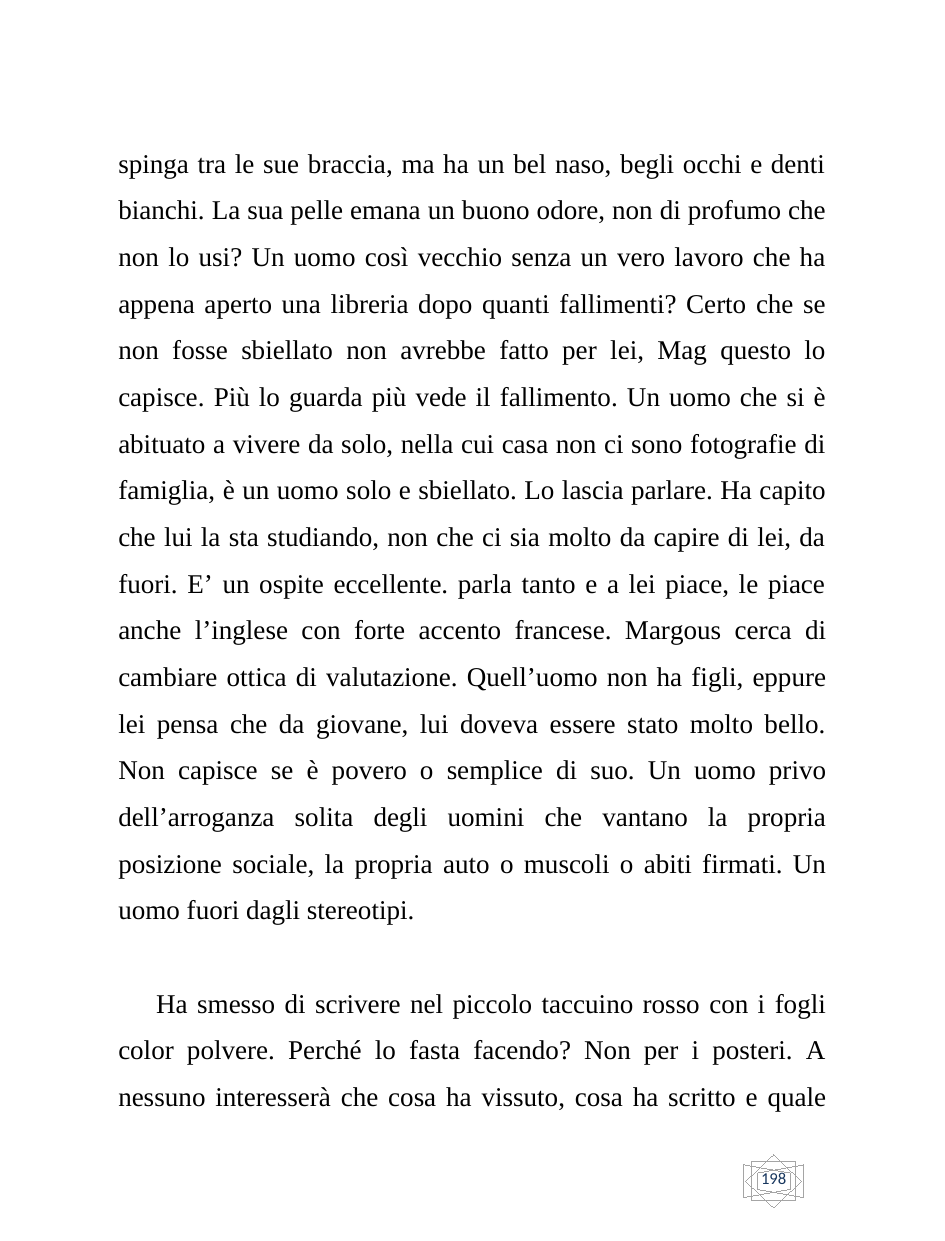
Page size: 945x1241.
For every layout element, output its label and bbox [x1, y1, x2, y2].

text [118, 988, 827, 1112]
text [118, 148, 827, 926]
